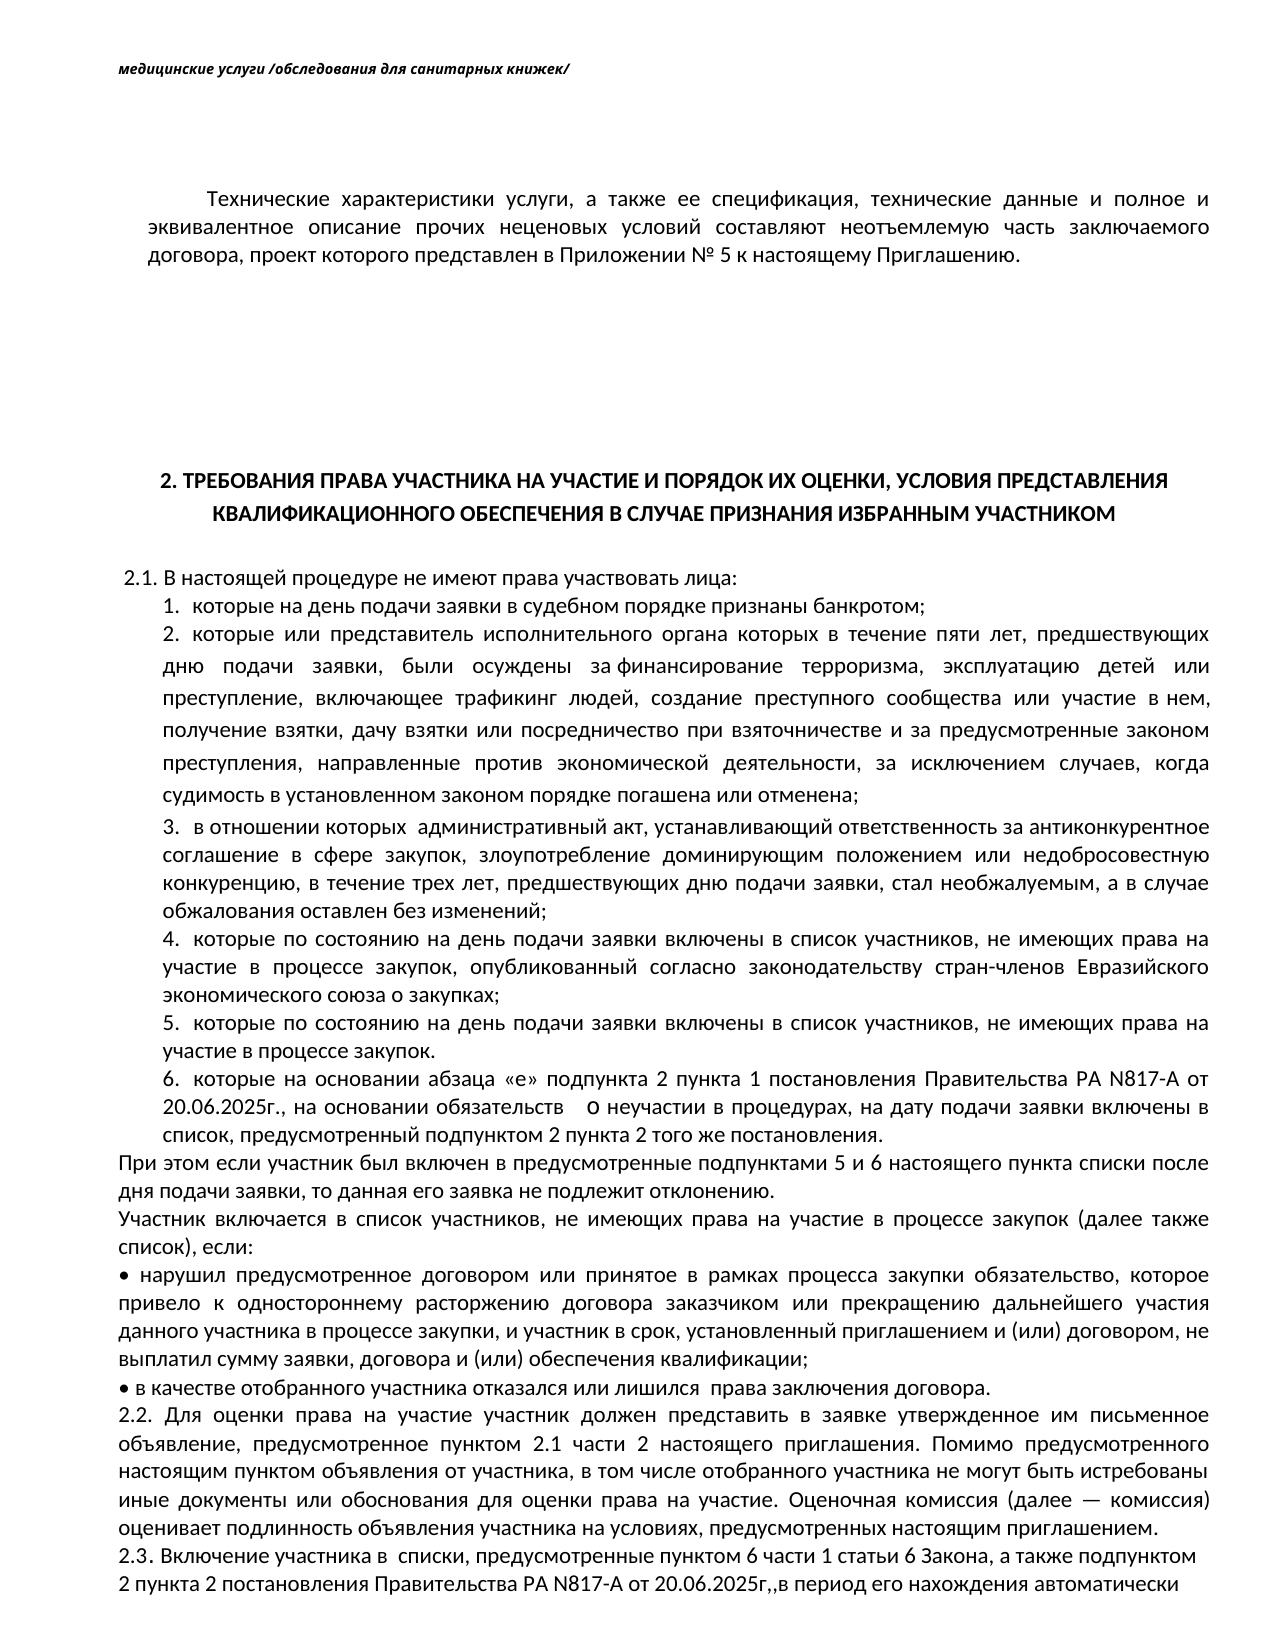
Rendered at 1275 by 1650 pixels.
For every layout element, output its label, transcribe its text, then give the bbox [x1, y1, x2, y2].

text 2. ТРЕБОВАНИЯ ПРАВА УЧАСТНИКА НА УЧАСТИЕ И ПОРЯДОК ИХ ОЦЕНКИ, УСЛОВИЯ ПРЕДСТАВЛЕНИЯ КВАЛИФИКАЦИОННОГО ОБЕСПЕЧЕНИЯ В СЛУЧАЕ ПРИЗНАНИЯ ИЗБРАННЫМ УЧАСТНИКОМ [118, 466, 1211, 527]
list которые на день подачи заявки в судебном порядке признаны банкротом; [162, 591, 1211, 619]
list которые или представитель исполнительного органа которых в течение пяти лет, предшествующих дню подачи заявки, были осуждены за финансирование терроризма, эксплуатацию детей или преступление, включающее трафикинг людей, создание преступного сообщества или участие в нем, получение взятки, дачу взятки или посредничество при взяточничестве и за предусмотренные законом преступления, направленные против экономической деятельности, за исключением случаев, когда судимость в установленном законом порядке погашена или отменена; [162, 619, 1211, 808]
text 2.2. Для оценки права на участие участник должен представить в заявке утвержденное им письменное объявление, предусмотренное пунктом 2.1 части 2 настоящего приглашения. Помимо предусмотренного настоящим пунктом объявления от участника, в том числе отобранного участника не могут быть истребованы иные документы или обоснования для оценки права на участие. Оценочная комиссия (далее — комиссия) оценивает подлинность объявления участника на условиях, предусмотренных настоящим приглашением. [118, 1401, 1211, 1541]
text При этом если участник был включен в предусмотренные подпунктами 5 и 6 настоящего пункта списки после дня подачи заявки, то данная его заявка не подлежит отклонению. [118, 1148, 1211, 1204]
text • нарушил предусмотренное договором или принятое в рамках процесса закупки обязательство, которое привело к одностороннему расторжению договора заказчиком или прекращению дальнейшего участия данного участника в процессе закупки, и участник в срок, установленный приглашением и (или) договором, не выплатил сумму заявки, договора и (или) обеспечения квалификации; [118, 1261, 1211, 1373]
text Технические характеристики услуги, а также ее спецификация, технические данные и полное и эквивалентное описание прочих неценовых условий составляют неотъемлемую часть заключаемого договора, проект которого представлен в Приложении № 5 к настоящему Приглашению. [148, 184, 1211, 268]
text 2.1. В настоящей процедуре не имеют права участвовать лица: [118, 563, 1211, 591]
text • в качестве отобранного участника отказался или лишился права заключения договора. [118, 1373, 1211, 1401]
list которые по состоянию на день подачи заявки включены в список участников, не имеющих права на участие в процессе закупок, опубликованный согласно законодательству стран-членов Евразийского экономического союза о закупках; [162, 924, 1211, 1008]
list в отношении которых административный акт, устанавливающий ответственность за антиконкурентное соглашение в сфере закупок, злоупотребление доминирующим положением или недобросовестную конкуренцию, в течение трех лет, предшествующих дню подачи заявки, стал необжалуемым, а в случае обжалования оставлен без изменений; [162, 812, 1211, 924]
text Участник включается в список участников, не имеющих права на участие в процессе закупок (далее также список), если: [118, 1204, 1211, 1261]
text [118, 1541, 1211, 1597]
list которые по состоянию на день подачи заявки включены в список участников, не имеющих права на участие в процессе закупок. [162, 1008, 1211, 1064]
list которые на основании абзаца «е» подпункта 2 пункта 1 постановления Правительства РА N817-А от 20.06.2025г., на основании обязательств օ неучастии в процедурах, на дату подачи заявки включены в список, предусмотренный подпунктом 2 пункта 2 того же постановления. [162, 1064, 1211, 1148]
